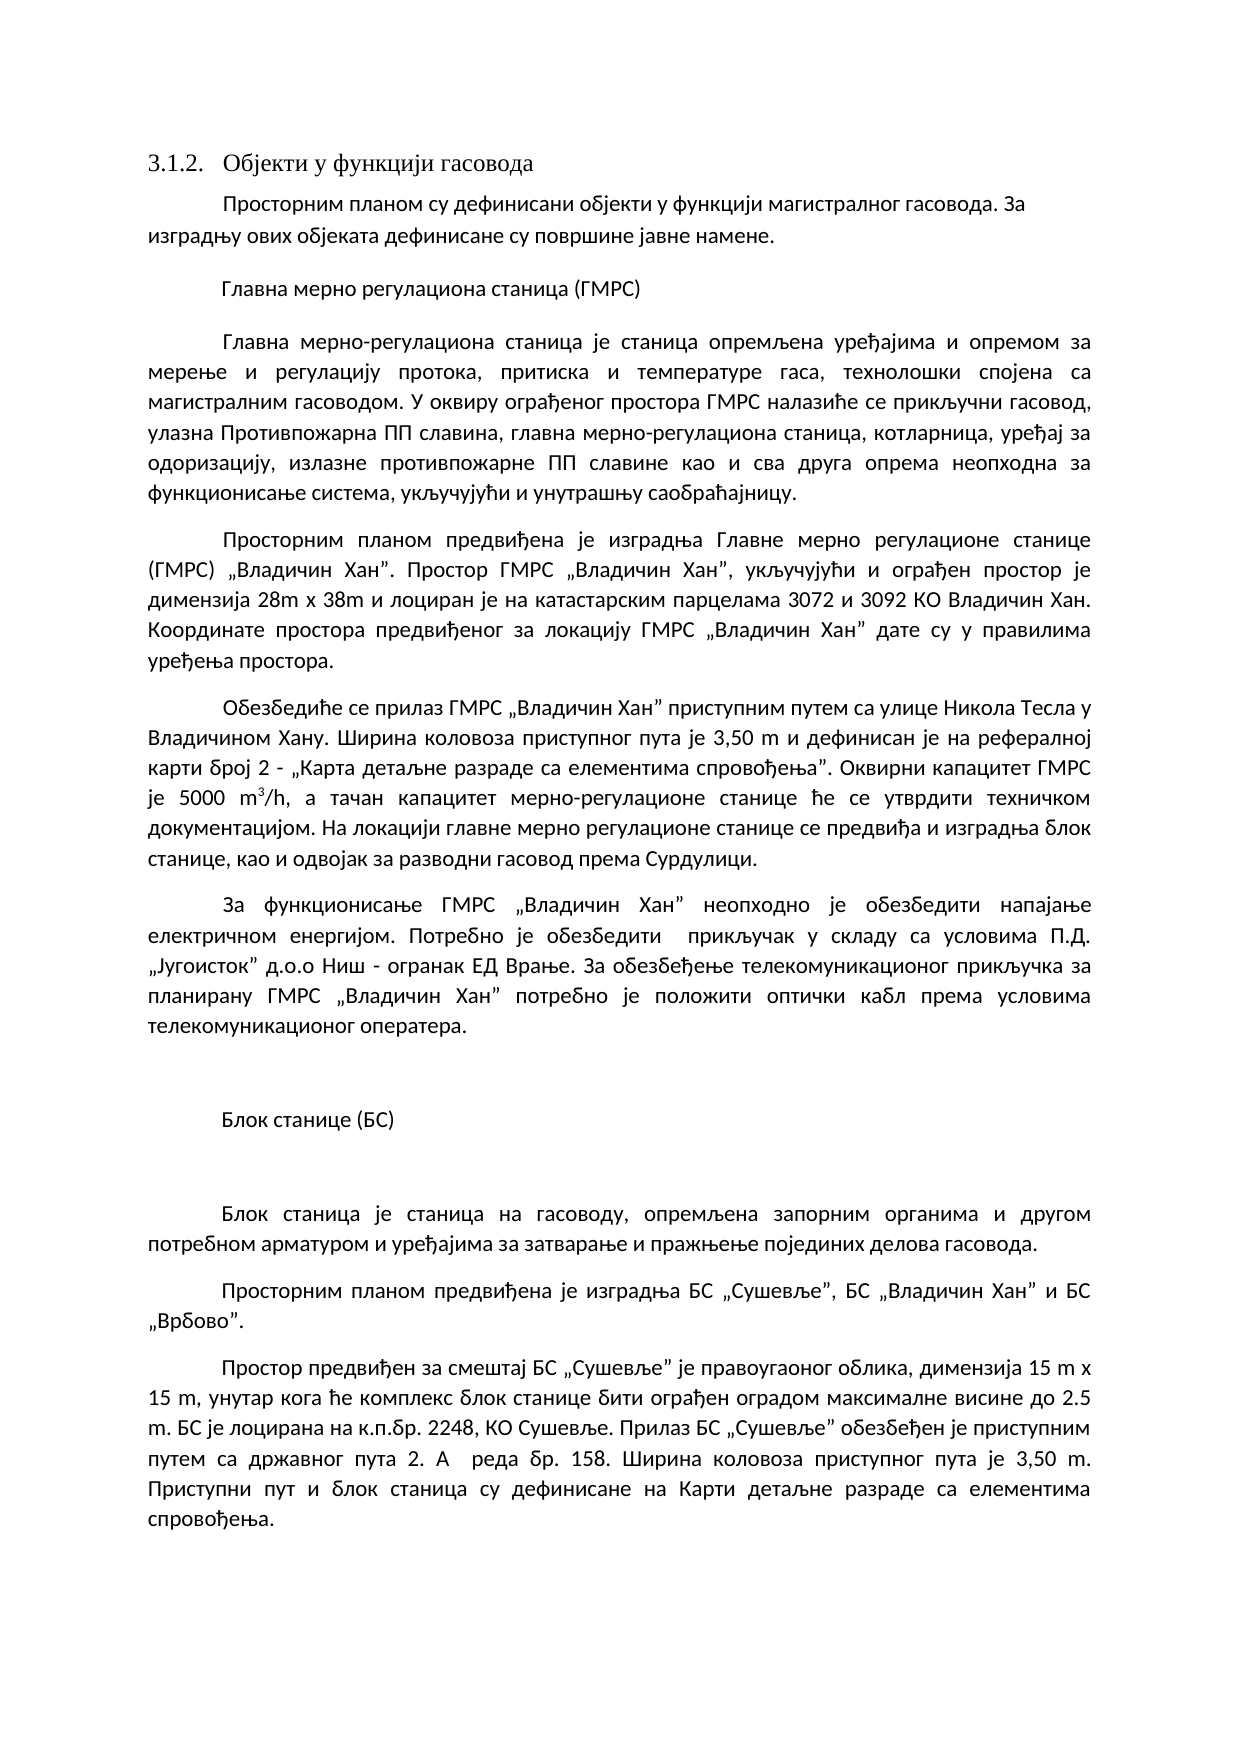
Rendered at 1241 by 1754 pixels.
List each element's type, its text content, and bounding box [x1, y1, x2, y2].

text Обезбедиће се прилаз ГМРС „Владичин Хан” приступним путем са улице Никола Тесла у Владичином Хану. Ширина коловоза приступног пута је 3,50 m и дефинисан је на рефералној карти број 2 - „Карта детаљне разраде са елементима спровођења”. Оквирни капацитет ГМРС је 5000 m3/h, а тачан капацитет мерно-регулационе станице ће се утврдити техничком документацијом. На локацији главне мерно регулационе станице се предвиђа и изградња блок станице, као и одвојак за разводни гасовод према Сурдулици. [148, 693, 1093, 872]
text Просторним планом предвиђена је изградња Главне мерно регулационе станице (ГМРС) „Владичин Хан”. Простор ГМРС „Владичин Хан”, укључујући и ограђен простор је димензија 28m x 38m и лоциран је на катастарским парцелама 3072 и 3092 КО Владичин Хан. Координате простора предвиђеног за локацију ГМРС „Владичин Хан” дате су у правилима уређења простора. [148, 525, 1093, 674]
text Простор предвиђен за смештај БС „Сушевље” је правоугаоног облика, димензија 15 m x 15 m, унутар кога ће комплекс блок станице бити ограђен оградом максималне висине до 2.5 m. БС је лоцирана на к.п.бр. 2248, КО Сушевље. Прилаз БС „Сушевље” обезбеђен је приступним путем са државног пута 2. А реда бр. 158. Ширина коловоза приступног пута је 3,50 m. Приступни пут и блок станица су дефинисане на Карти детаљне разраде са елементима спровођења. [148, 1353, 1093, 1532]
text Просторним планом предвиђена је изградња БС „Сушевље”, БС „Владичин Хан” и БС „Врбово”. [148, 1276, 1093, 1334]
text Блок станице (БС) [148, 1105, 1093, 1133]
text Главна мерно регулациона станица (ГМРС) [148, 274, 1093, 302]
text Просторним планом су дефинисани објекти у функцији магистралног гасовода. За изградњу ових објеката дефинисане су површине јавне намене. [148, 189, 1093, 249]
text 3.1.2. Објекти у функцији гасовода [148, 148, 1093, 176]
text Блок станица је станица на гасоводу, опремљена запорним органима и другом потребном арматуром и уређајима за затварање и пражњење појединих делова гасовода. [148, 1199, 1093, 1257]
text За функционисање ГМРС „Владичин Хан” неопходно је обезбедити напајање електричном енергијом. Потребно је обезбедити прикључак у складу са условима П.Д. „Југоисток” д.о.о Ниш - огранак ЕД Врање. За обезбеђење телекомуникационог прикључка за планирану ГМРС „Владичин Хан” потребно је положити оптички кабл према условима телекомуникационог оператера. [148, 891, 1093, 1039]
text Главна мерно-регулациона станица је станица опремљена уређајима и опремом за мерење и регулацију протока, притиска и температуре гаса, технолошки спојена са магистралним гасоводом. У оквиру ограђеног простора ГМРС налазиће се прикључни гасовод, улазна Противпожарна ПП славина, главна мерно-регулациона станица, котларница, уређај за одоризацију, излазне противпожарне ПП славине као и сва друга опрема неопходна за функционисање система, укључујући и унутрашњу саобраћајницу. [148, 327, 1093, 506]
